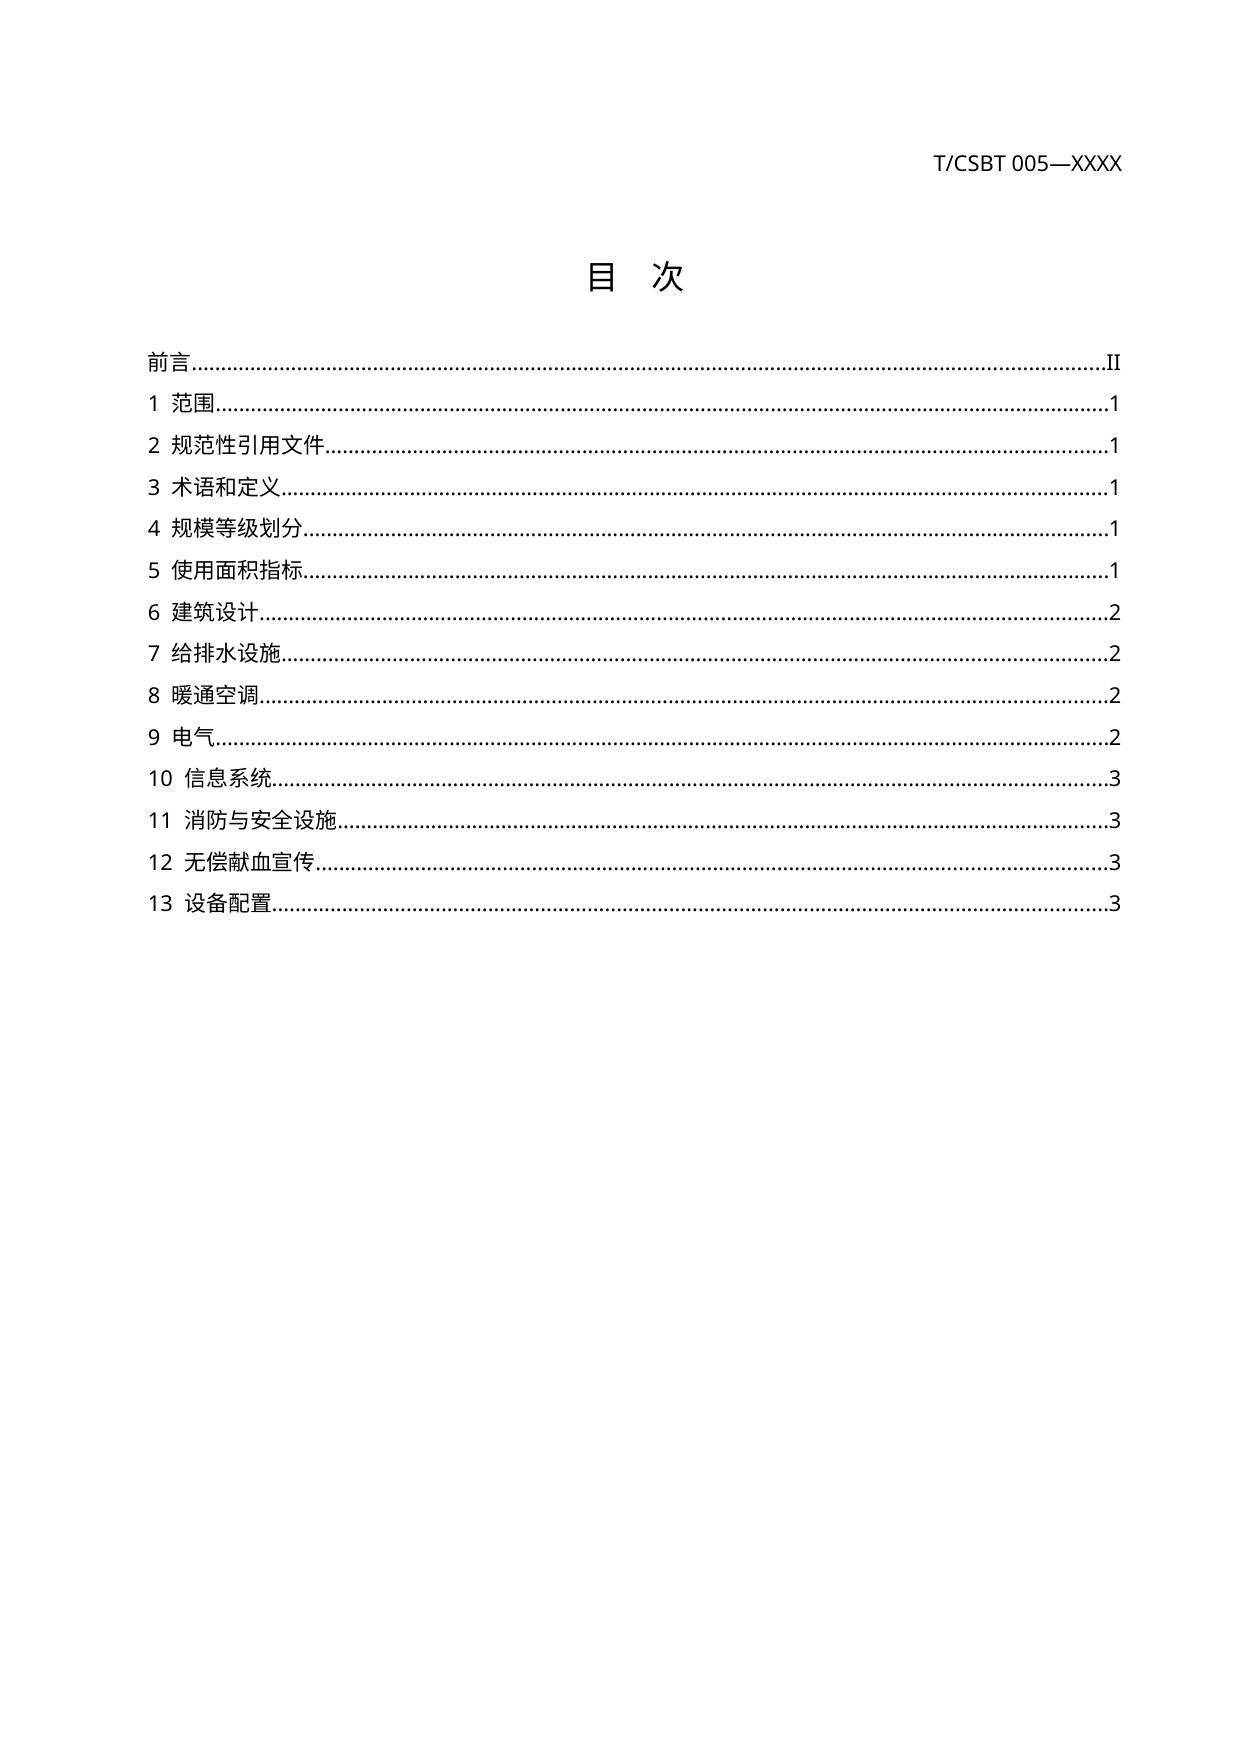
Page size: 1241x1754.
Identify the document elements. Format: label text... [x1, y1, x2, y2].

text 1 范围 1 [148, 378, 1122, 420]
text 4 规模等级划分 1 [148, 503, 1122, 545]
text 6 建筑设计 2 [148, 587, 1122, 628]
text 10 信息系统 3 [148, 753, 1122, 795]
text 13 设备配置 3 [148, 878, 1122, 920]
text 7 给排水设施 2 [148, 628, 1122, 670]
text 3 术语和定义 1 [148, 462, 1122, 503]
text 8 暖通空调 2 [148, 670, 1122, 712]
text 前言 II [148, 337, 1122, 378]
text 目次 [148, 251, 1122, 299]
text 5 使用面积指标 1 [148, 545, 1122, 587]
text 11 消防与安全设施 3 [148, 795, 1122, 837]
text 2 规范性引用文件 1 [148, 420, 1122, 462]
text 12 无偿献血宣传 3 [148, 837, 1122, 878]
text 9 电气 2 [148, 712, 1122, 753]
